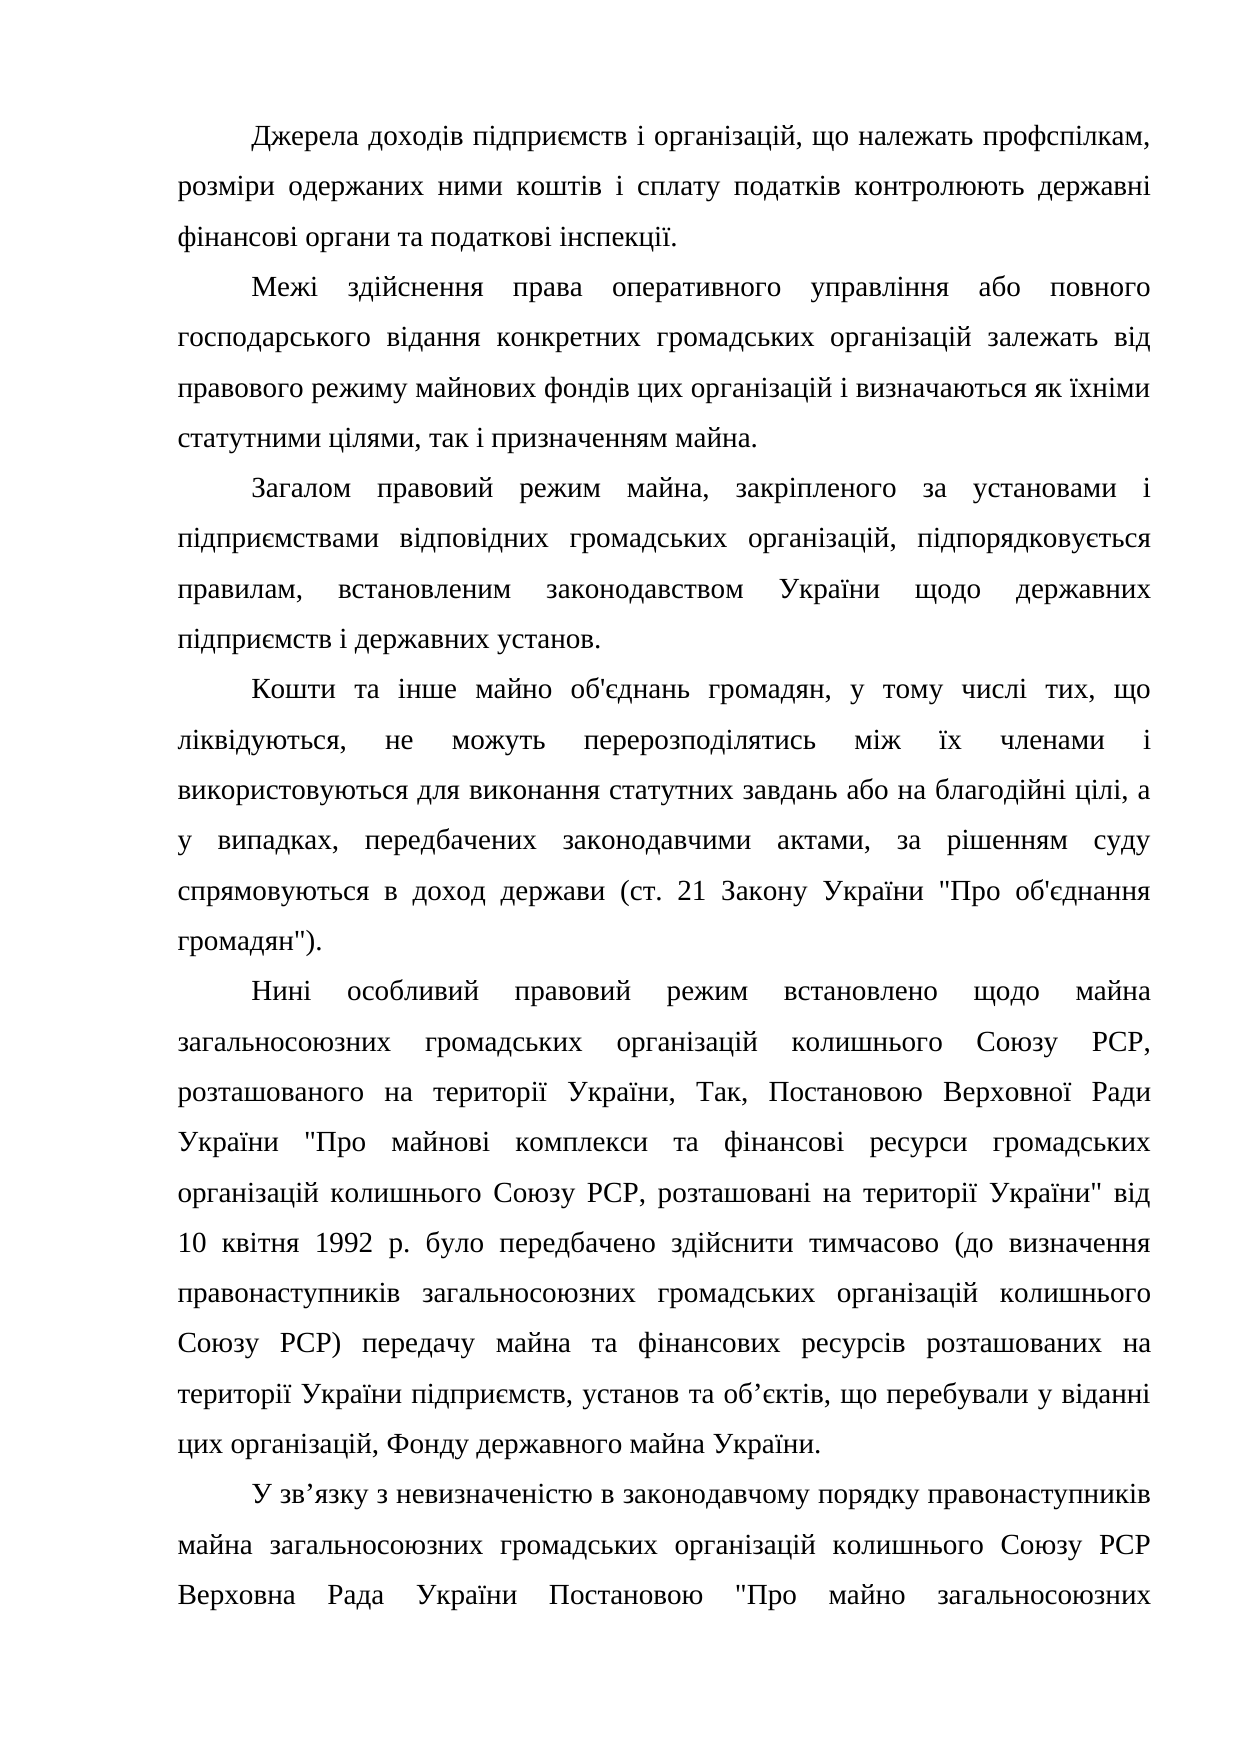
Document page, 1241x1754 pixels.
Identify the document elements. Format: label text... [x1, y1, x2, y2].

text Загалом правовий режим майна, закріпленого за установами і підприємствами відповідних громадських організацій, підпорядковується правилам, встановленим законодавством України щодо державних підприємств і державних установ. [177, 470, 1152, 655]
text Нині особливий правовий режим встановлено щодо майна загальносоюзних громадських організацій колишнього Союзу РСР, розташованого на території України, Так, Постановою Верховної Ради України "Про майнові комплекси та фінансові ресурси громадських організацій колишнього Союзу РСР, розташовані на території України" від 10 квітня 1992 р. було передбачено здійснити тимчасово (до визначення правонаступників загальносоюзних громадських організацій колишнього Союзу РСР) передачу майна та фінансових ресурсів розташованих на території України підприємств, установ та об’єктів, що перебували у віданні цих організацій, Фонду державного майна України. [177, 973, 1152, 1460]
text Межі здійснення права оперативного управління або повного господарського відання конкретних громадських організацій залежать від правового режиму майнових фондів цих організацій і визначаються як їхніми статутними цілями, так і призначенням майна. [177, 269, 1152, 453]
text Кошти та інше майно об'єднань громадян, у тому числі тих, що ліквідуються, не можуть перерозподілятись між їх членами і використовуються для виконання статутних завдань або на благодійні цілі, а у випадках, передбачених законодавчими актами, за рішенням суду спрямовуються в доход держави (ст. 21 Закону України "Про об'єднання громадян"). [177, 672, 1152, 957]
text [177, 1477, 1152, 1611]
text Джерела доходів підприємств і організацій, що належать профспілкам, розміри одержаних ними коштів і сплату податків контролюють державні фінансові органи та податкові інспекції. [177, 118, 1152, 252]
